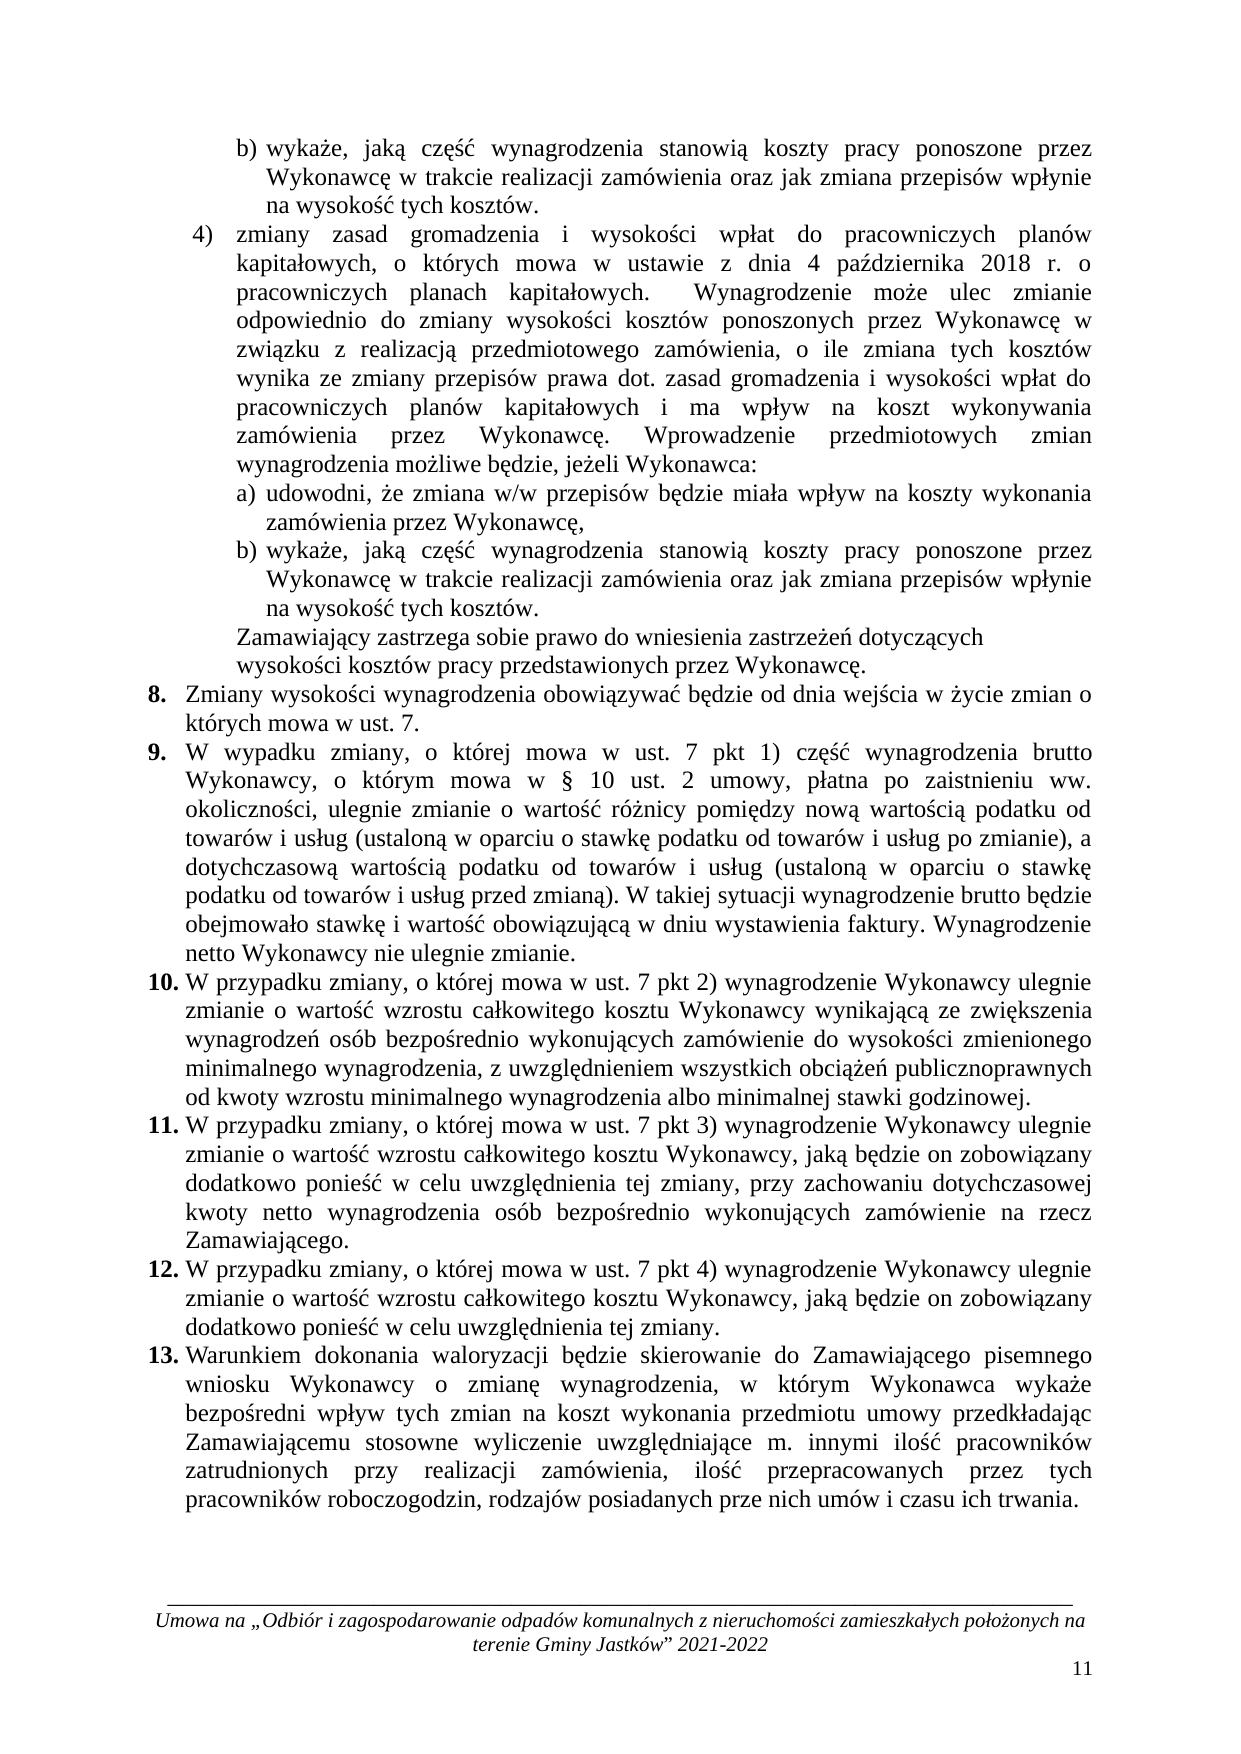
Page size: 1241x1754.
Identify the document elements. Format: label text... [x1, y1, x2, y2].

list wykaże, jaką część wynagrodzenia stanowią koszty pracy ponoszone przez Wykonawcę w trakcie realizacji zamówienia oraz jak zmiana przepisów wpłynie na wysokość tych kosztów. [236, 133, 1093, 219]
list Zmiany wysokości wynagrodzenia obowiązywać będzie od dnia wejścia w życie zmian o których mowa w ust. 7. [148, 679, 1093, 737]
list W przypadku zmiany, o której mowa w ust. 7 pkt 4) wynagrodzenie Wykonawcy ulegnie zmianie o wartość wzrostu całkowitego kosztu Wykonawcy, jaką będzie on zobowiązany dodatkowo ponieść w celu uwzględnienia tej zmiany. [148, 1254, 1093, 1340]
list udowodni, że zmiana w/w przepisów będzie miała wpływ na koszty wykonania zamówienia przez Wykonawcę, [236, 478, 1093, 535]
list W wypadku zmiany, o której mowa w ust. 7 pkt 1) część wynagrodzenia brutto Wykonawcy, o którym mowa w § 10 ust. 2 umowy, płatna po zaistnieniu ww. okoliczności, ulegnie zmianie o wartość różnicy pomiędzy nową wartością podatku od towarów i usług (ustaloną w oparciu o stawkę podatku od towarów i usług po zmianie), a dotychczasową wartością podatku od towarów i usług (ustaloną w oparciu o stawkę podatku od towarów i usług przed zmianą). W takiej sytuacji wynagrodzenie brutto będzie obejmowało stawkę i wartość obowiązującą w dniu wystawienia faktury. Wynagrodzenie netto Wykonawcy nie ulegnie zmianie. [148, 737, 1093, 967]
text Zamawiający zastrzega sobie prawo do wniesienia zastrzeżeń dotyczących wysokości kosztów pracy przedstawionych przez Wykonawcę. [236, 622, 1093, 679]
list W przypadku zmiany, o której mowa w ust. 7 pkt 2) wynagrodzenie Wykonawcy ulegnie zmianie o wartość wzrostu całkowitego kosztu Wykonawcy wynikającą ze zwiększenia wynagrodzeń osób bezpośrednio wykonujących zamówienie do wysokości zmienionego minimalnego wynagrodzenia, z uwzględnieniem wszystkich obciążeń publicznoprawnych od kwoty wzrostu minimalnego wynagrodzenia albo minimalnej stawki godzinowej. [148, 967, 1093, 1110]
list wykaże, jaką część wynagrodzenia stanowią koszty pracy ponoszone przez Wykonawcę w trakcie realizacji zamówienia oraz jak zmiana przepisów wpłynie na wysokość tych kosztów. [236, 535, 1093, 622]
list Warunkiem dokonania waloryzacji będzie skierowanie do Zamawiającego pisemnego wniosku Wykonawcy o zmianę wynagrodzenia, w którym Wykonawca wykaże bezpośredni wpływ tych zmian na koszt wykonania przedmiotu umowy przedkładając Zamawiającemu stosowne wyliczenie uwzględniające m. innymi ilość pracowników zatrudnionych przy realizacji zamówienia, ilość przepracowanych przez tych pracowników roboczogodzin, rodzajów posiadanych prze nich umów i czasu ich trwania. [148, 1340, 1093, 1513]
list W przypadku zmiany, o której mowa w ust. 7 pkt 3) wynagrodzenie Wykonawcy ulegnie zmianie o wartość wzrostu całkowitego kosztu Wykonawcy, jaką będzie on zobowiązany dodatkowo ponieść w celu uwzględnienia tej zmiany, przy zachowaniu dotychczasowej kwoty netto wynagrodzenia osób bezpośrednio wykonujących zamówienie na rzecz Zamawiającego. [148, 1110, 1093, 1254]
list zmiany zasad gromadzenia i wysokości wpłat do pracowniczych planów kapitałowych, o których mowa w ustawie z dnia 4 października 2018 r. o pracowniczych planach kapitałowych. Wynagrodzenie może ulec zmianie odpowiednio do zmiany wysokości kosztów ponoszonych przez Wykonawcę w związku z realizacją przedmiotowego zamówienia, o ile zmiana tych kosztów wynika ze zmiany przepisów prawa dot. zasad gromadzenia i wysokości wpłat do pracowniczych planów kapitałowych i ma wpływ na koszt wykonywania zamówienia przez Wykonawcę. Wprowadzenie przedmiotowych zmian wynagrodzenia możliwe będzie, jeżeli Wykonawca: [192, 219, 1093, 478]
